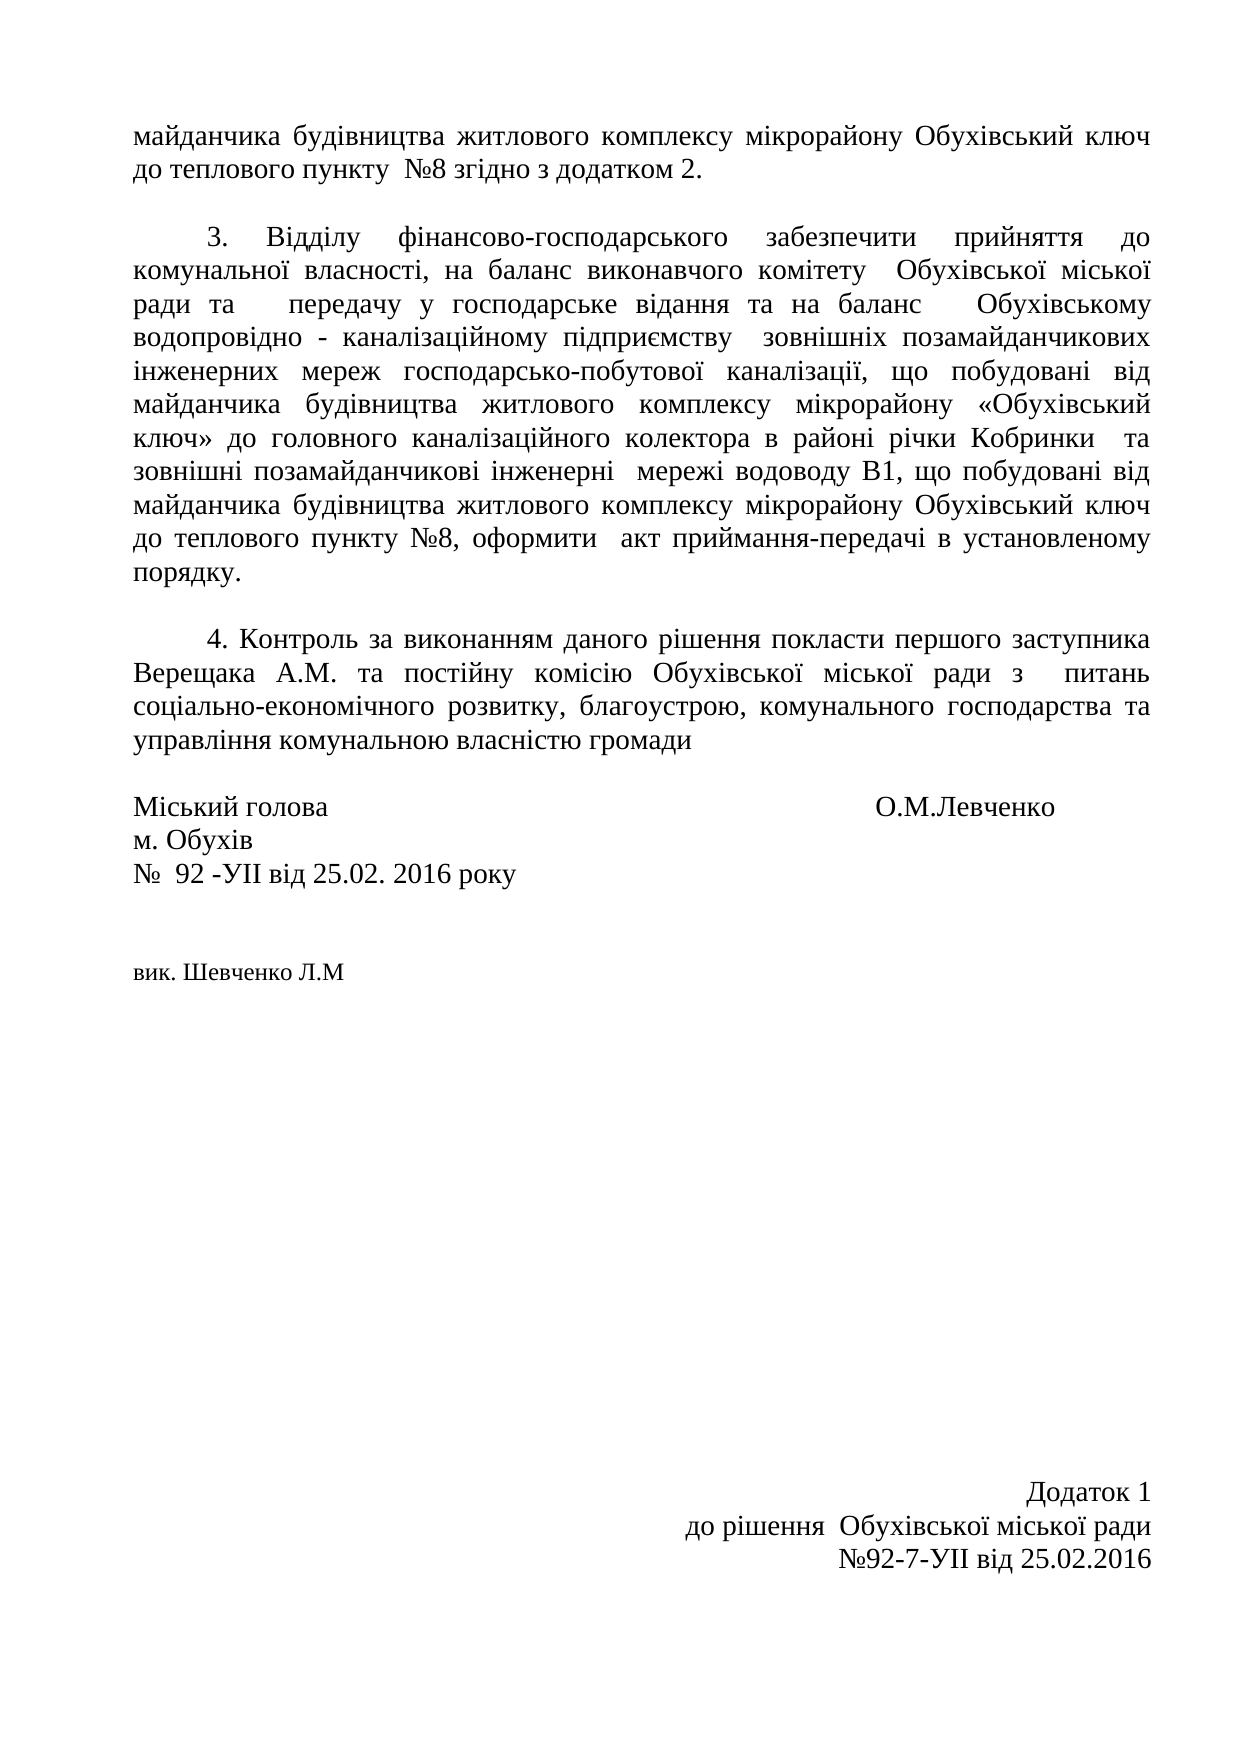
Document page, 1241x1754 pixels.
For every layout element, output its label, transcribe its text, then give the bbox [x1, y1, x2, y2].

text до рішення Обухівської міської ради [133, 1508, 1152, 1541]
text Міський голова О.М.Левченко [133, 789, 1152, 822]
text Додаток 1 [133, 1474, 1152, 1508]
text 3. Відділу фінансово-господарського забезпечити прийняття до комунальної власності, на баланс виконавчого комітету Обухівської міської ради та передачу у господарське відання та на баланс Обухівському водопровідно - каналізаційному підприємству зовнішніх позамайданчикових інженерних мереж господарсько-побутової каналізації, що побудовані від майданчика будівництва житлового комплексу мікрорайону «Обухівський ключ» до головного каналізаційного колектора в районі річки Кобринки та зовнішні позамайданчикові інженерні мережі водоводу В1, що побудовані від майданчика будівництва житлового комплексу мікрорайону Обухівський ключ до теплового пункту №8, оформити акт приймання-передачі в установленому порядку. [133, 219, 1152, 588]
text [133, 118, 1152, 185]
text №92-7-УІІ від 25.02.2016 [133, 1541, 1152, 1575]
text м. Обухів [133, 822, 1152, 856]
text № 92 -УІІ від 25.02. 2016 року [133, 856, 1152, 889]
text вик. Шевченко Л.М [133, 957, 1152, 985]
text 4. Контроль за виконанням даного рішення покласти першого заступника Верещака А.М. та постійну комісію Обухівської міської ради з питань соціально-економічного розвитку, благоустрою, комунального господарства та управління комунальною власністю громади [133, 621, 1152, 755]
